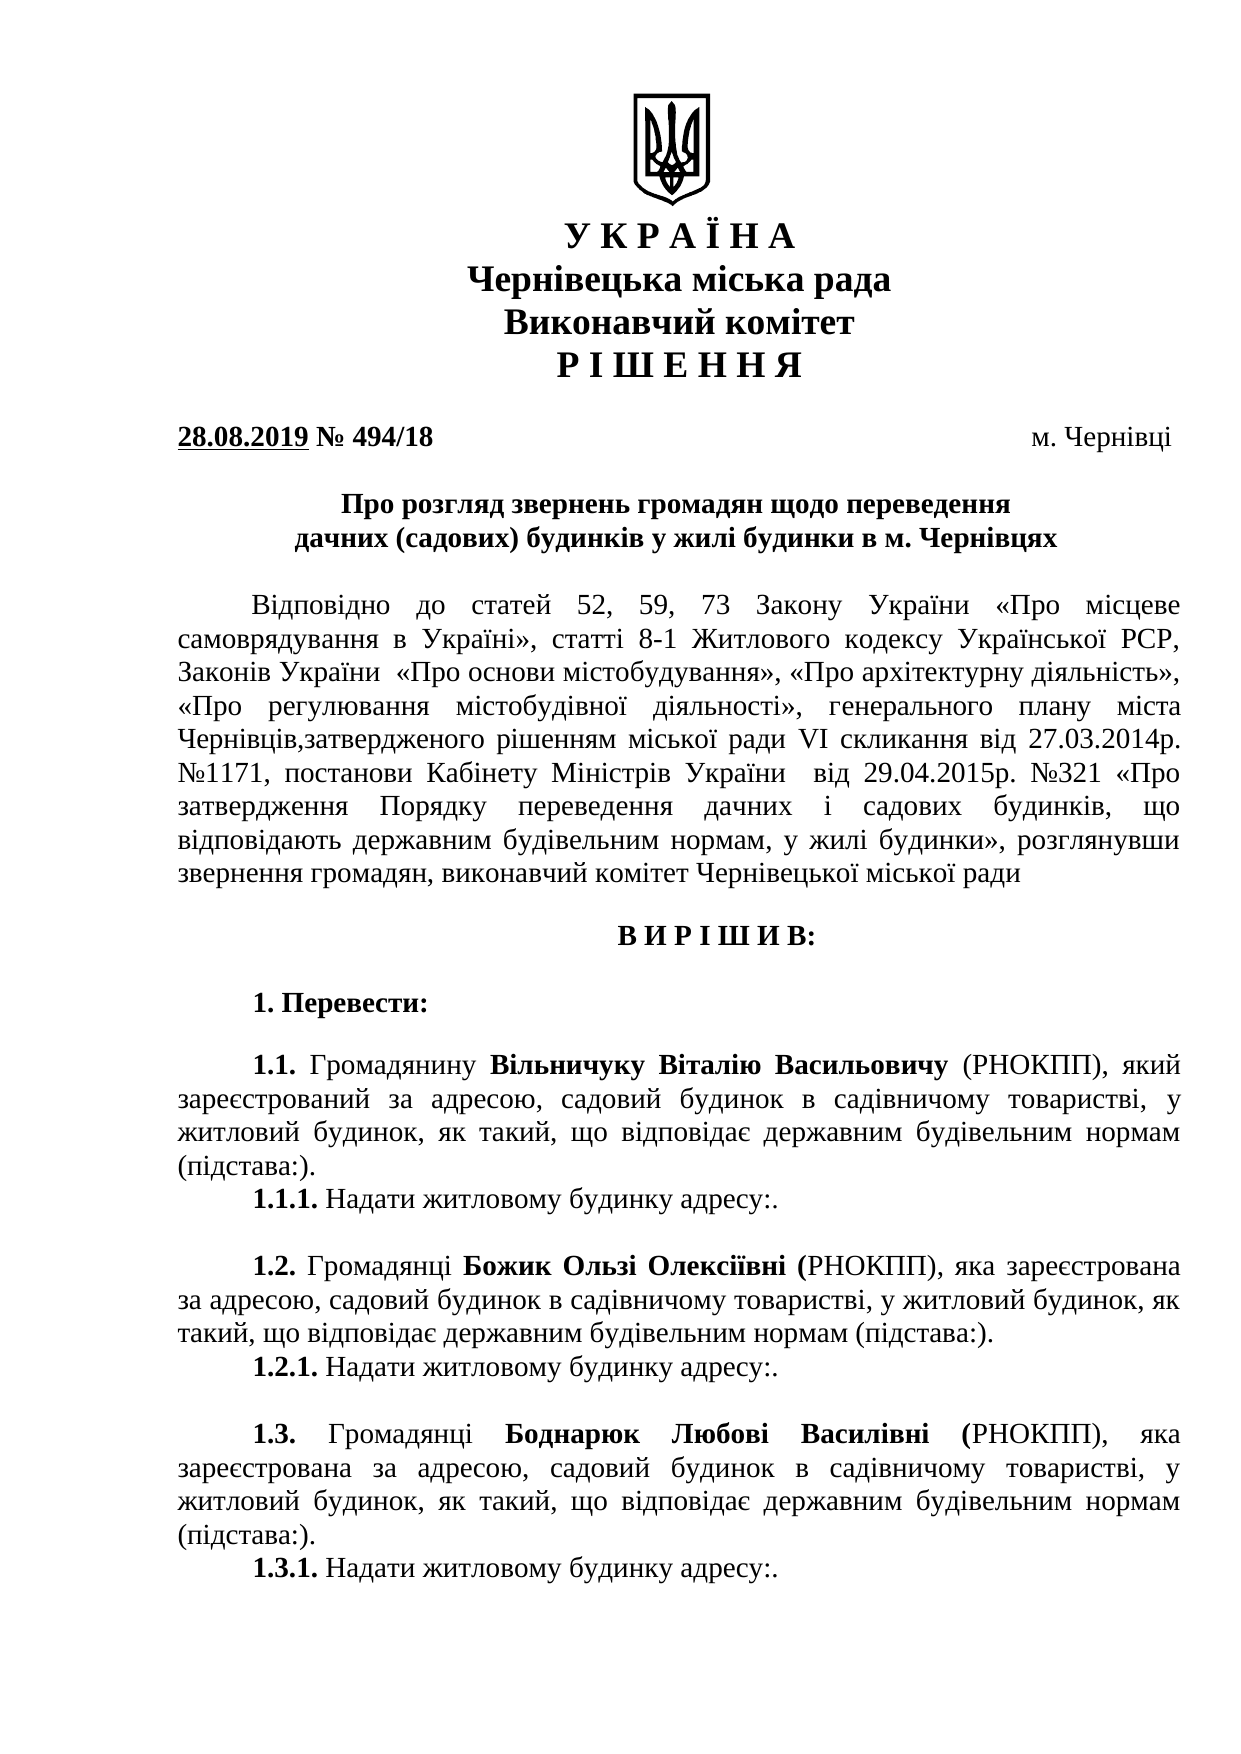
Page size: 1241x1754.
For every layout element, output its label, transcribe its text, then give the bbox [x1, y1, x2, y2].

table_header Про розгляд звернень громадян щодо переведення дачних (садових) будинків у жилі будинки в м. Чернівцях [189, 487, 1163, 587]
text 1.3.1. Надати житловому будинку адресу:. [177, 1550, 1181, 1584]
text 1.2.1. Надати житловому будинку адресу:. [177, 1349, 1181, 1383]
text Відповідно до статей 52, 59, 73 Закону України «Про місцеве самоврядування в Україні», статті 8-1 Житлового кодексу Української РСР, Законів України «Про основи містобудування», «Про архітектурну діяльність», «Про регулювання містобудівної діяльності», генерального плану міста Чернівців,затвердженого рішенням міської ради VI скликання від 27.03.2014р. №1171, постанови Кабінету Міністрів України від 29.04.2015р. №321 «Про затвердження Порядку переведення дачних і садових будинків, що відповідають державним будівельним нормам, у жилі будинки», розглянувши звернення громадян, виконавчий комітет Чернівецької міської ради [177, 587, 1181, 889]
text В И Р І Ш И В: [177, 918, 1181, 951]
text Чернівецька міська рада [177, 257, 1181, 300]
text 1.3. Громадянці Боднарюк Любові Василівні (РНОКПП), яка зареєстрована за адресою, садовий будинок в садівничому товаристві, у житловий будинок, як такий, що відповідає державним будівельним нормам (підстава:). [177, 1416, 1181, 1550]
text 28.08.2019 № 494/18 м. Чернівці [177, 419, 1181, 453]
text У к р а ї н а [177, 213, 1181, 257]
text 1.1.1. Надати житловому будинку адресу:. [177, 1181, 1181, 1215]
text Виконавчий комітет [177, 300, 1181, 343]
text 1.2. Громадянці Божик Ользі Олексіївні (РНОКПП), яка зареєстрована за адресою, садовий будинок в садівничому товаристві, у житловий будинок, як такий, що відповідає державним будівельним нормам (підстава:). [177, 1248, 1181, 1349]
text 1.1. Громадянину Вільничуку Віталію Васильовичу (РНОКПП), який зареєстрований за адресою, садовий будинок в садівничому товаристві, у житловий будинок, як такий, що відповідає державним будівельним нормам (підстава:). [177, 1047, 1181, 1181]
text 1. Перевести: [177, 985, 1181, 1018]
text Р І Ш Е Н Н Я [177, 343, 1181, 386]
